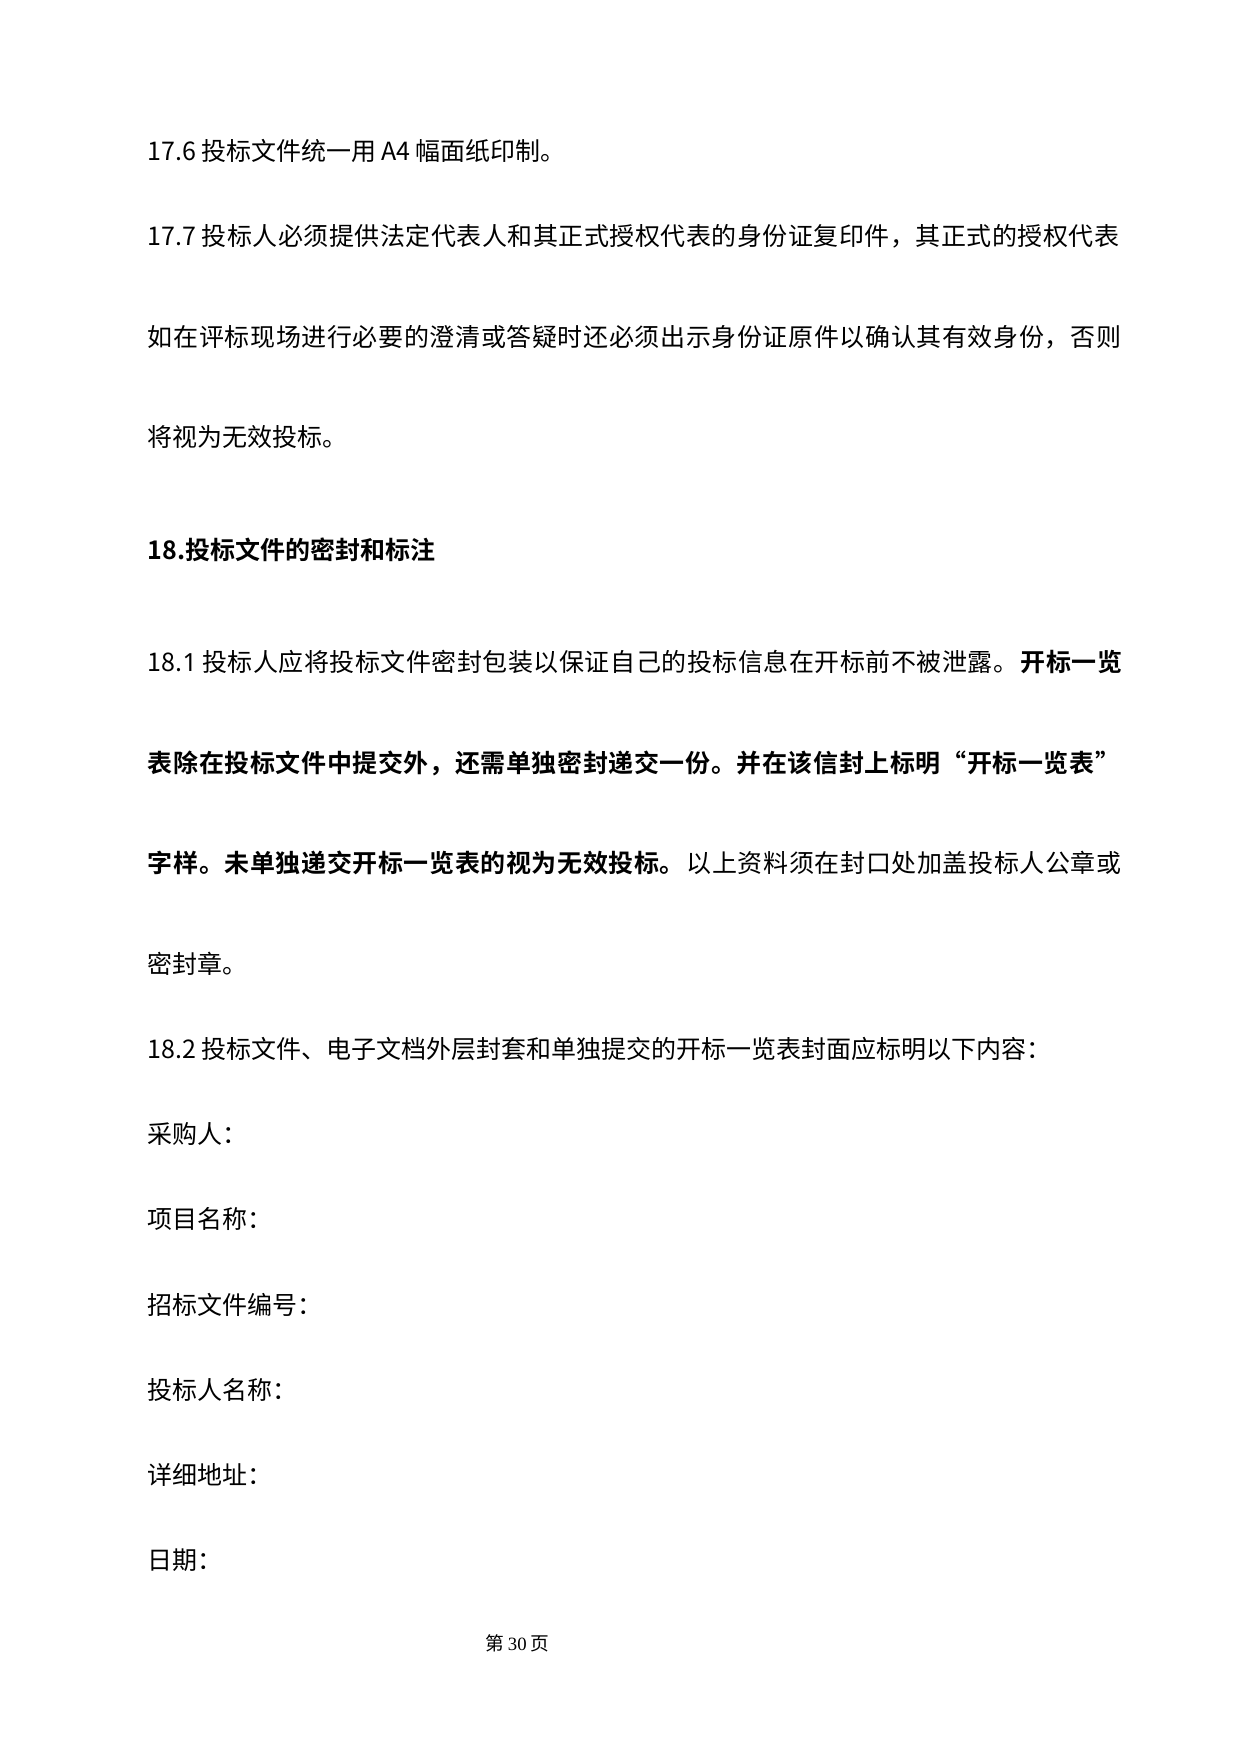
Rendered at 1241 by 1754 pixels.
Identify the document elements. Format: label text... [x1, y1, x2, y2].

text 采购人： [148, 1099, 1122, 1166]
text 投标人名称： [148, 1355, 1122, 1422]
text 17.7投标人必须提供法定代表人和其正式授权代表的身份证复印件，其正式的授权代表如在评标现场进行必要的澄清或答疑时还必须出示身份证原件以确认其有效身份，否则将视为无效投标。 [148, 201, 1122, 469]
text 详细地址： [148, 1440, 1122, 1507]
text 日期： [148, 1525, 1122, 1592]
text 17.6投标文件统一用A4幅面纸印制。 [148, 116, 1122, 183]
subtitle 18.投标文件的密封和标注 [148, 515, 1122, 582]
text 项目名称： [148, 1184, 1122, 1252]
text 18.2投标文件、电子文档外层封套和单独提交的开标一览表封面应标明以下内容： [148, 1014, 1122, 1081]
text 18.1投标人应将投标文件密封包装以保证自己的投标信息在开标前不被泄露。开标一览表除在投标文件中提交外，还需单独密封递交一份。并在该信封上标明“开标一览表”字样。未单独递交开标一览表的视为无效投标。以上资料须在封口处加盖投标人公章或密封章。 [148, 627, 1122, 996]
text 招标文件编号： [148, 1270, 1122, 1337]
